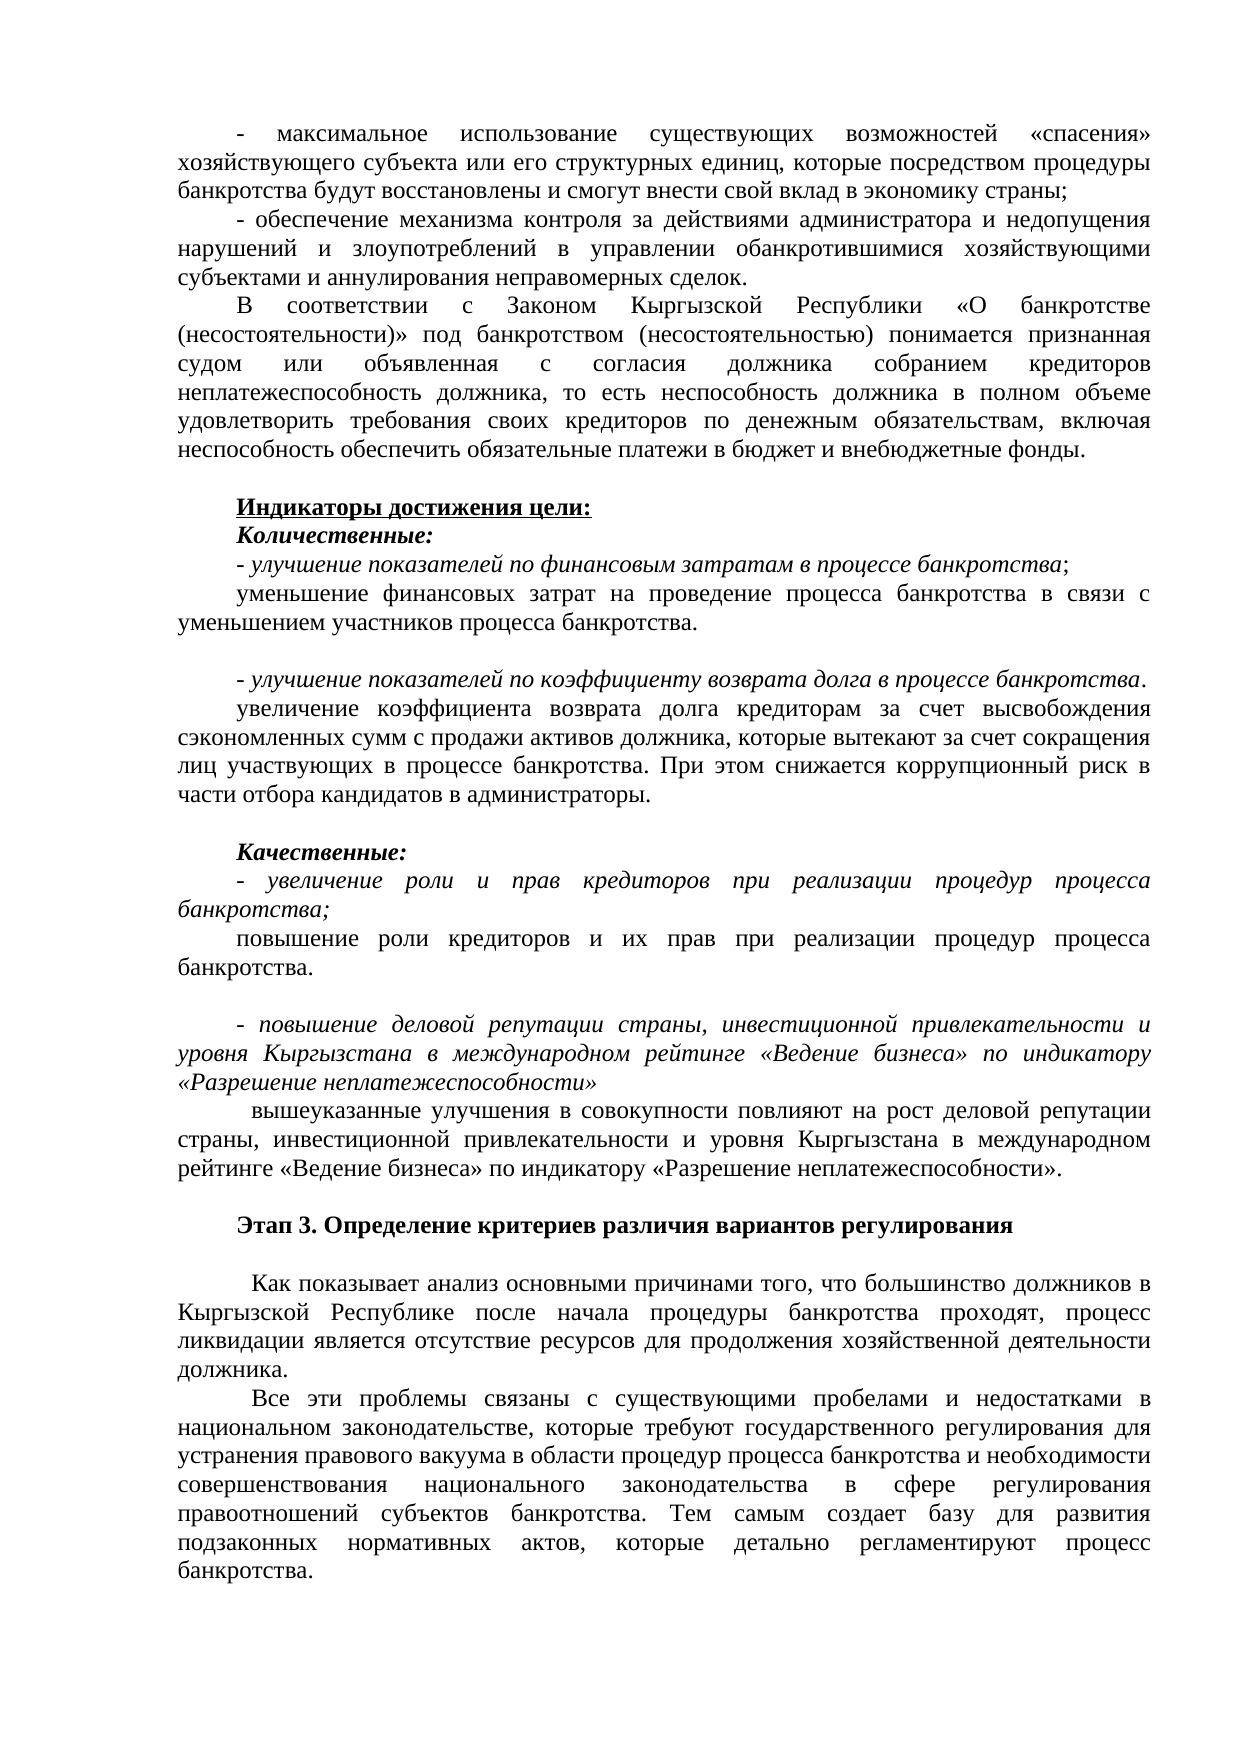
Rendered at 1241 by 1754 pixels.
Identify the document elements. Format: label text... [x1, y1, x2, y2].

text увеличение коэффициента возврата долга кредиторам за счет высвобождения сэкономленных сумм с продажи активов должника, которые вытекают за счет сокращения лиц участвующих в процессе банкротства. При этом снижается коррупционный риск в части отбора кандидатов в администраторы. [177, 693, 1152, 808]
text - повышение деловой репутации страны, инвестиционной привлекательности и уровня Кыргызстана в международном рейтинге «Ведение бизнеса» по индикатору «Разрешение неплатежеспособности» [177, 1009, 1152, 1096]
text вышеуказанные улучшения в совокупности повлияют на рост деловой репутации страны, инвестиционной привлекательности и уровня Кыргызстана в международном рейтинге «Ведение бизнеса» по индикатору «Разрешение неплатежеспособности». [177, 1096, 1152, 1182]
text - улучшение показателей по финансовым затратам в процессе банкротства; [177, 549, 1152, 578]
text Все эти проблемы связаны с существующими пробелами и недостатками в национальном законодательстве, которые требуют государственного регулирования для устранения правового вакуума в области процедур процесса банкротства и необходимости совершенствования национального законодательства в сфере регулирования правоотношений субъектов банкротства. Тем самым создает базу для развития подзаконных нормативных актов, которые детально регламентируют процесс банкротства. [177, 1383, 1152, 1584]
text Как показывает анализ основными причинами того, что большинство должников в Кыргызской Республике после начала процедуры банкротства проходят, процесс ликвидации является отсутствие ресурсов для продолжения хозяйственной деятельности должника. [177, 1268, 1152, 1383]
text Индикаторы достижения цели: [177, 492, 1152, 521]
text Этап 3. Определение критериев различия вариантов регулирования [177, 1211, 1152, 1239]
text - увеличение роли и прав кредиторов при реализации процедур процесса банкротства; [177, 866, 1152, 923]
text - максимальное использование существующих возможностей «спасения» хозяйствующего субъекта или его структурных единиц, которые посредством процедуры банкротства будут восстановлены и смогут внести свой вклад в экономику страны; [177, 118, 1152, 204]
text - обеспечение механизма контроля за действиями администратора и недопущения нарушений и злоупотреблений в управлении обанкротившимися хозяйствующими субъектами и аннулирования неправомерных сделок. [177, 204, 1152, 291]
text уменьшение финансовых затрат на проведение процесса банкротства в связи с уменьшением участников процесса банкротства. [177, 578, 1152, 636]
text Качественные: [177, 837, 1152, 866]
text Количественные: [177, 521, 1152, 549]
text повышение роли кредиторов и их прав при реализации процедур процесса банкротства. [177, 923, 1152, 981]
text В соответствии с Законом Кыргызской Республики «О банкротстве (несостоятельности)» под банкротством (несостоятельностью) понимается признанная судом или объявленная с согласия должника собранием кредиторов неплатежеспособность должника, то есть неспособность должника в полном объеме удовлетворить требования своих кредиторов по денежным обязательствам, включая неспособность обеспечить обязательные платежи в бюджет и внебюджетные фонды. [177, 291, 1152, 463]
text - улучшение показателей по коэффициенту возврата долга в процессе банкротства. [177, 664, 1152, 693]
